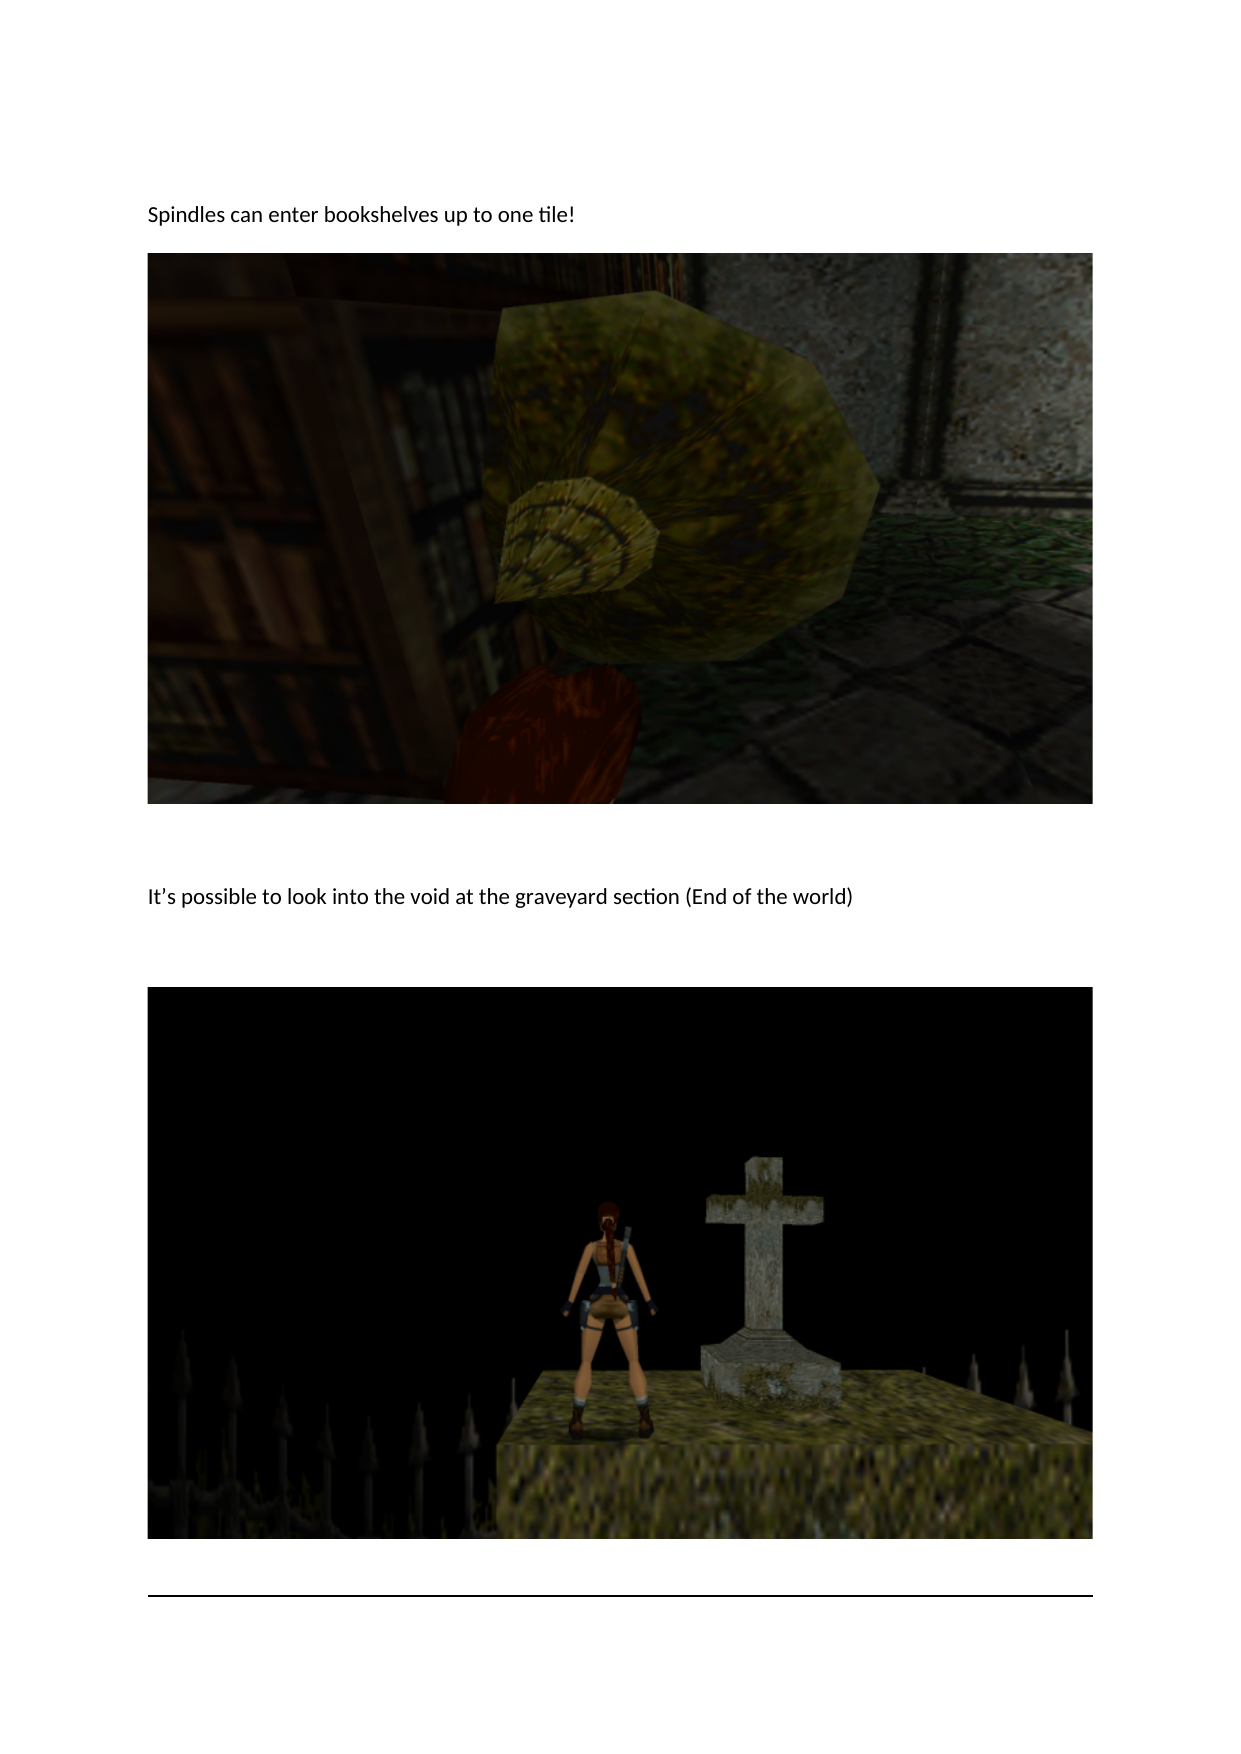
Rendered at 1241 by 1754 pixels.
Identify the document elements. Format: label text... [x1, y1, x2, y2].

picture [147, 987, 1093, 1539]
text Spindles can enter bookshelves up to one tile! [148, 201, 1093, 229]
picture [147, 253, 1093, 804]
text It’s possible to look into the void at the graveyard section (End of the world) [148, 882, 1093, 910]
